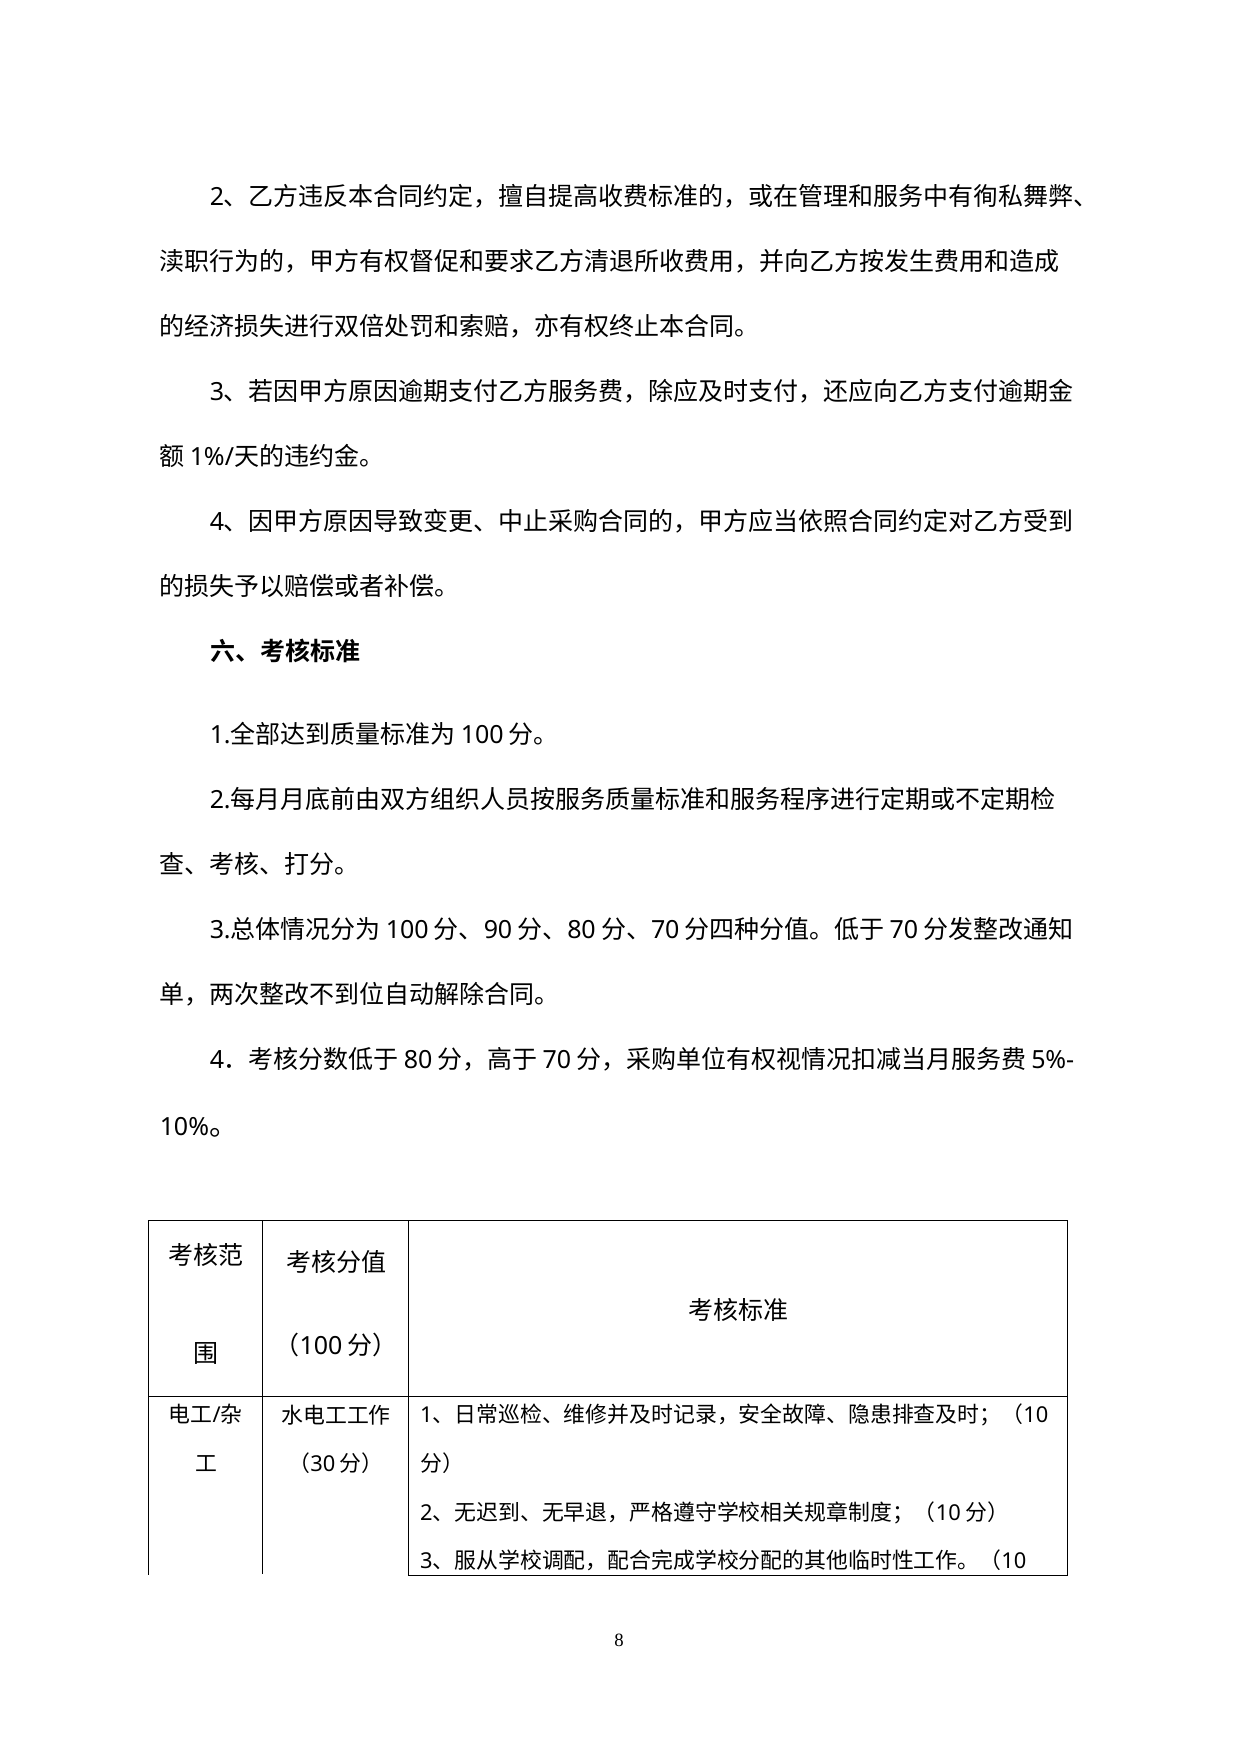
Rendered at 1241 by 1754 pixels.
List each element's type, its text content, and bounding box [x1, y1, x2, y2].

text 2.每月月底前由双方组织人员按服务质量标准和服务程序进行定期或不定期检查、考核、打分。 [159, 765, 1078, 895]
text 六、考核标准 [159, 617, 1078, 682]
text 3.总体情况分为100分、90分、80分、70分四种分值。低于70分发整改通知单，两次整改不到位自动解除合同。 [159, 895, 1078, 1025]
text 1.全部达到质量标准为100分。 [159, 700, 1078, 765]
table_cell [409, 1397, 1067, 1575]
table_header 考核标准 [409, 1221, 1067, 1396]
text 4、因甲方原因导致变更、中止采购合同的，甲方应当依照合同约定对乙方受到的损失予以赔偿或者补偿。 [159, 487, 1078, 617]
table_header 考核分值 （100分） [263, 1221, 408, 1396]
table_cell 水电工工作（30分） [263, 1397, 408, 1575]
table_cell 电工/杂工 [149, 1397, 263, 1575]
text 4．考核分数低于80分，高于70分，采购单位有权视情况扣减当月服务费5%-10%。 [159, 1025, 1078, 1155]
text 2、乙方违反本合同约定，擅自提高收费标准的，或在管理和服务中有徇私舞弊、渎职行为的，甲方有权督促和要求乙方清退所收费用，并向乙方按发生费用和造成的经济损失进行双倍处罚和索赔，亦有权终止本合同。 [159, 162, 1078, 357]
table_header 考核范围 [149, 1221, 262, 1396]
text 3、若因甲方原因逾期支付乙方服务费，除应及时支付，还应向乙方支付逾期金额1%/天的违约金。 [159, 357, 1078, 487]
